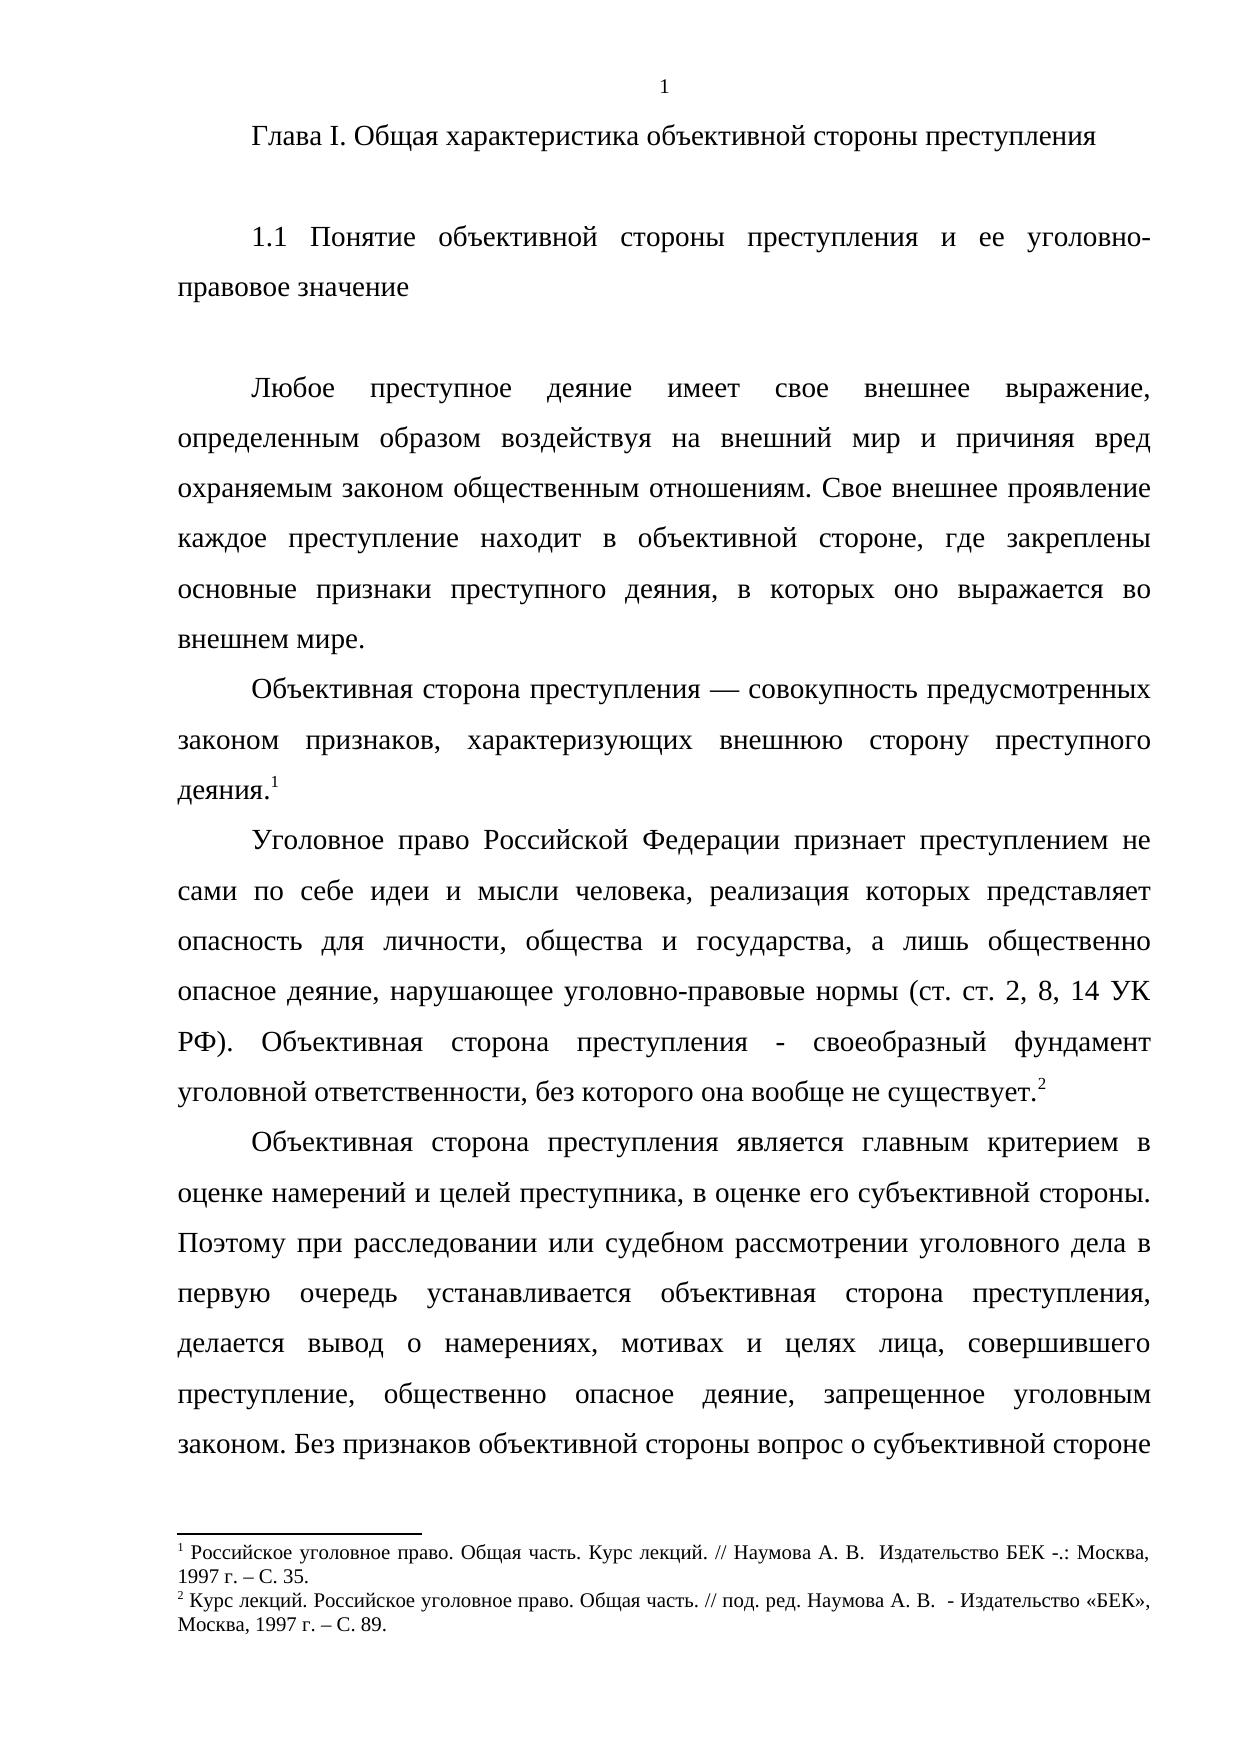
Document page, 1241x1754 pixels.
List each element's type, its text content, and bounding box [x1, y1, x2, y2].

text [177, 1124, 1152, 1460]
text Объективная сторона преступления — совокупность предусмотренных законом признаков, характеризующих внешнюю сторону преступного деяния. [177, 672, 1152, 806]
subtitle 1.1 Понятие объективной стороны преступления и ее уголовно-правовое значение [177, 219, 1152, 303]
text Любое преступное деяние имеет свое внешнее выражение, определенным образом воздействуя на внешний мир и причиняя вред охраняемым законом общественным отношениям. Свое внешнее проявление каждое преступление находит в объективной стороне, где закреплены основные признаки преступного деяния, в которых оно выражается во внешнем мире. [177, 370, 1152, 655]
subtitle Глава I. Общая характеристика объективной стороны преступления [177, 118, 1152, 152]
text Уголовное право Российской Федерации признает преступлением не сами по себе идеи и мысли человека, реализация которых представляет опасность для личности, общества и государства, а лишь общественно опасное деяние, нарушающее уголовно-правовые нормы (ст. ст. 2, 8, 14 УК РФ). Объективная сторона преступления - своеобразный фундамент уголовной ответственности, без которого она вообще не существует. [177, 822, 1152, 1108]
